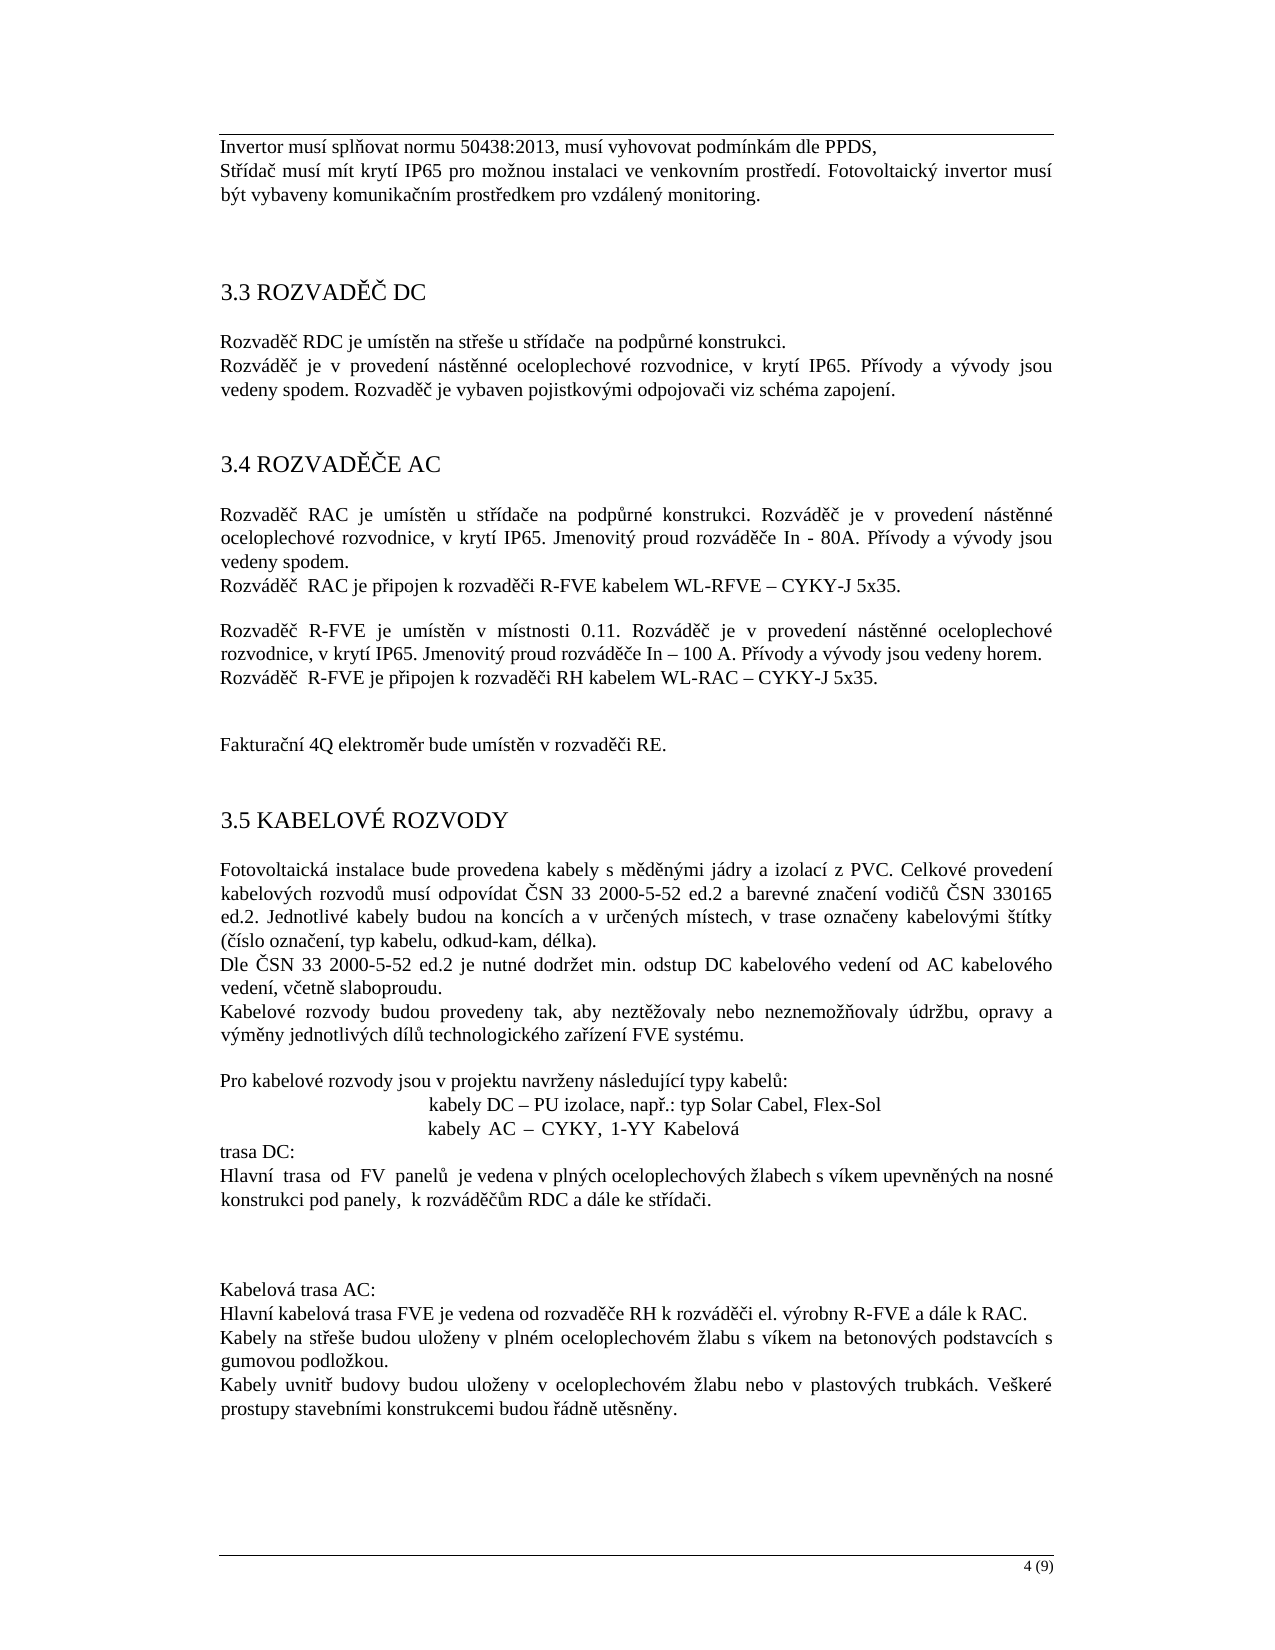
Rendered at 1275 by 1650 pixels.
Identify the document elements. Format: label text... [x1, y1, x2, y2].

text Rozvaděč R-FVE je umístěn v místnosti 0.11. Rozváděč je v provedení nástěnné oceloplechové rozvodnice, v krytí IP65. Jmenovitý proud rozváděče In – 100 A. Přívody a vývody jsou vedeny horem. [219, 619, 1054, 665]
text Kabely uvnitř budovy budou uloženy v oceloplechovém žlabu nebo v plastových trubkách. Veškeré prostupy stavebními konstrukcemi budou řádně utěsněny. [219, 1373, 1054, 1419]
subtitle 3.4 ROZVADĚČE AC [221, 450, 1058, 478]
text kabely DC – PU izolace, např.: typ Solar Cabel, Flex-Sol [429, 1093, 1054, 1116]
text Fakturační 4Q elektroměr bude umístěn v rozvaděči RE. [219, 733, 1054, 756]
text Kabelové rozvody budou provedeny tak, aby neztěžovaly nebo neznemožňovaly údržbu, opravy a výměny jednotlivých dílů technologického zařízení FVE systému. [219, 1000, 1054, 1046]
text Invertor musí splňovat normu 50438:2013, musí vyhovovat podmínkám dle PPDS, [219, 115, 1054, 158]
text Střídač musí mít krytí IP65 pro možnou instalaci ve venkovním prostředí. Fotovoltaický invertor musí být vybaveny komunikačním prostředkem pro vzdálený monitoring. [219, 159, 1054, 206]
text Kabely na střeše budou uloženy v plném oceloplechovém žlabu s víkem na betonových podstavcích s gumovou podložkou. [219, 1326, 1054, 1372]
text Rozváděč je v provedení nástěnné oceloplechové rozvodnice, v krytí IP65. Přívody a vývody jsou vedeny spodem. Rozvaděč je vybaven pojistkovými odpojovači viz schéma zapojení. [219, 354, 1054, 401]
text Dle ČSN 33 2000-5-52 ed.2 je nutné dodržet min. odstup DC kabelového vedení od AC kabelového vedení, včetně slaboproudu. [219, 952, 1054, 999]
text Rozváděč R-FVE je připojen k rozvaděči RH kabelem WL-RAC – CYKY-J 5x35. [219, 666, 1054, 689]
subtitle 3.3 ROZVADĚČ DC [221, 278, 1058, 306]
text Rozvaděč RDC je umístěn na střeše u střídače na podpůrné konstrukci. [219, 331, 1054, 353]
text Hlavní kabelová trasa FVE je vedena od rozvaděče RH k rozváděči el. výrobny R-FVE a dále k RAC. [219, 1302, 1054, 1325]
subtitle 3.5 KABELOVÉ ROZVODY [221, 806, 1058, 833]
text Fotovoltaická instalace bude provedena kabely s měděnými jádry a izolací z PVC. Celkové provedení kabelových rozvodů musí odpovídat ČSN 33 2000-5-52 ed.2 a barevné značení vodičů ČSN 330165 ed.2. Jednotlivé kabely budou na koncích a v určených místech, v trase označeny kabelovými štítky (číslo označení, typ kabelu, odkud-kam, délka). [219, 858, 1054, 951]
text kabely AC – CYKY, 1-YY Kabelová trasa DC: [219, 1117, 739, 1163]
text Hlavní trasa od FV panelů je vedena v plných oceloplechových žlabech s víkem upevněných na nosné konstrukci pod panely, k rozváděčům RDC a dále ke střídači. [219, 1164, 1054, 1211]
text Rozváděč RAC je připojen k rozvaděči R-FVE kabelem WL-RFVE – CYKY-J 5x35. [219, 574, 1054, 596]
text Pro kabelové rozvody jsou v projektu navrženy následující typy kabelů: [219, 1069, 1054, 1092]
text Kabelová trasa AC: [219, 1278, 1058, 1301]
text Rozvaděč RAC je umístěn u střídače na podpůrné konstrukci. Rozváděč je v provedení nástěnné oceloplechové rozvodnice, v krytí IP65. Jmenovitý proud rozváděče In - 80A. Přívody a vývody jsou vedeny spodem. [219, 503, 1054, 572]
